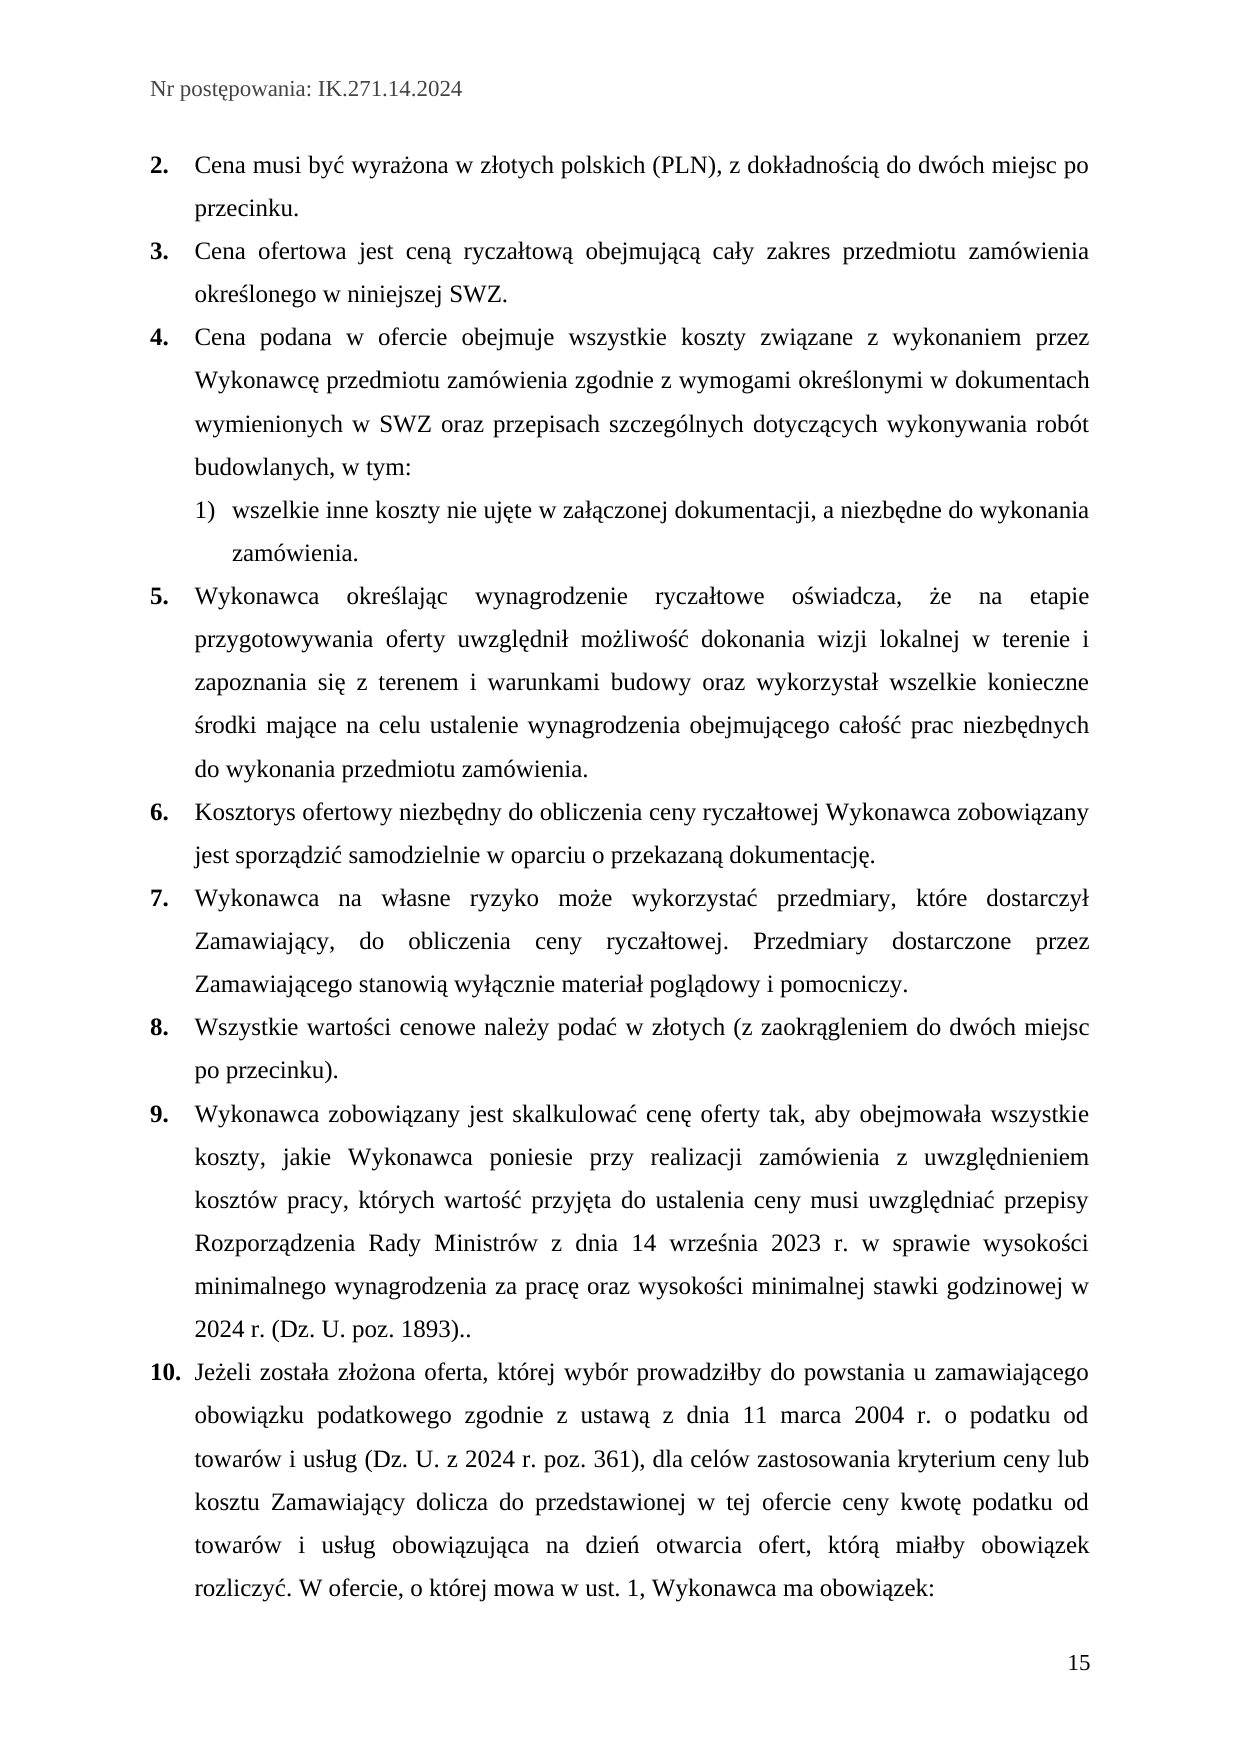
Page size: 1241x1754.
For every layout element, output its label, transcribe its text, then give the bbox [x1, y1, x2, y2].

list Wykonawca określając wynagrodzenie ryczałtowe oświadcza, że na etapie przygotowywania oferty uwzględnił możliwość dokonania wizji lokalnej w terenie i zapoznania się z terenem i warunkami budowy oraz wykorzystał wszelkie konieczne środki mające na celu ustalenie wynagrodzenia obejmującego całość prac niezbędnych do wykonania przedmiotu zamówienia. [150, 581, 1090, 782]
list wszelkie inne koszty nie ujęte w załączonej dokumentacji, a niezbędne do wykonania zamówienia. [194, 495, 1090, 567]
list Kosztorys ofertowy niezbędny do obliczenia ceny ryczałtowej Wykonawca zobowiązany jest sporządzić samodzielnie w oparciu o przekazaną dokumentację. [150, 797, 1090, 869]
list Cena ofertowa jest ceną ryczałtową obejmującą cały zakres przedmiotu zamówienia określonego w niniejszej SWZ. [150, 236, 1090, 308]
list Wykonawca zobowiązany jest skalkulować cenę oferty tak, aby obejmowała wszystkie koszty, jakie Wykonawca poniesie przy realizacji zamówienia z uwzględnieniem kosztów pracy, których wartość przyjęta do ustalenia ceny musi uwzględniać przepisy Rozporządzenia Rady Ministrów z dnia 14 września 2023 r. w sprawie wysokości minimalnego wynagrodzenia za pracę oraz wysokości minimalnej stawki godzinowej w 2024 r. (Dz. U. poz. 1893).. [150, 1099, 1090, 1343]
list Cena musi być wyrażona w złotych polskich (PLN), z dokładnością do dwóch miejsc po przecinku. [150, 150, 1090, 222]
list Cena podana w ofercie obejmuje wszystkie koszty związane z wykonaniem przez Wykonawcę przedmiotu zamówienia zgodnie z wymogami określonymi w dokumentach wymienionych w SWZ oraz przepisach szczególnych dotyczących wykonywania robót budowlanych, w tym: [150, 322, 1090, 481]
list Wszystkie wartości cenowe należy podać w złotych (z zaokrągleniem do dwóch miejsc po przecinku). [150, 1012, 1090, 1084]
list Wykonawca na własne ryzyko może wykorzystać przedmiary, które dostarczył Zamawiający, do obliczenia ceny ryczałtowej. Przedmiary dostarczone przez Zamawiającego stanowią wyłącznie materiał poglądowy i pomocniczy. [150, 883, 1090, 998]
list Jeżeli została złożona oferta, której wybór prowadziłby do powstania u zamawiającego obowiązku podatkowego zgodnie z ustawą z dnia 11 marca 2004 r. o podatku od towarów i usług (Dz. U. z 2024 r. poz. 361), dla celów zastosowania kryterium ceny lub kosztu Zamawiający dolicza do przedstawionej w tej ofercie ceny kwotę podatku od towarów i usług obowiązująca na dzień otwarcia ofert, którą miałby obowiązek rozliczyć. W ofercie, o której mowa w ust. 1, Wykonawca ma obowiązek: [150, 1357, 1090, 1602]
